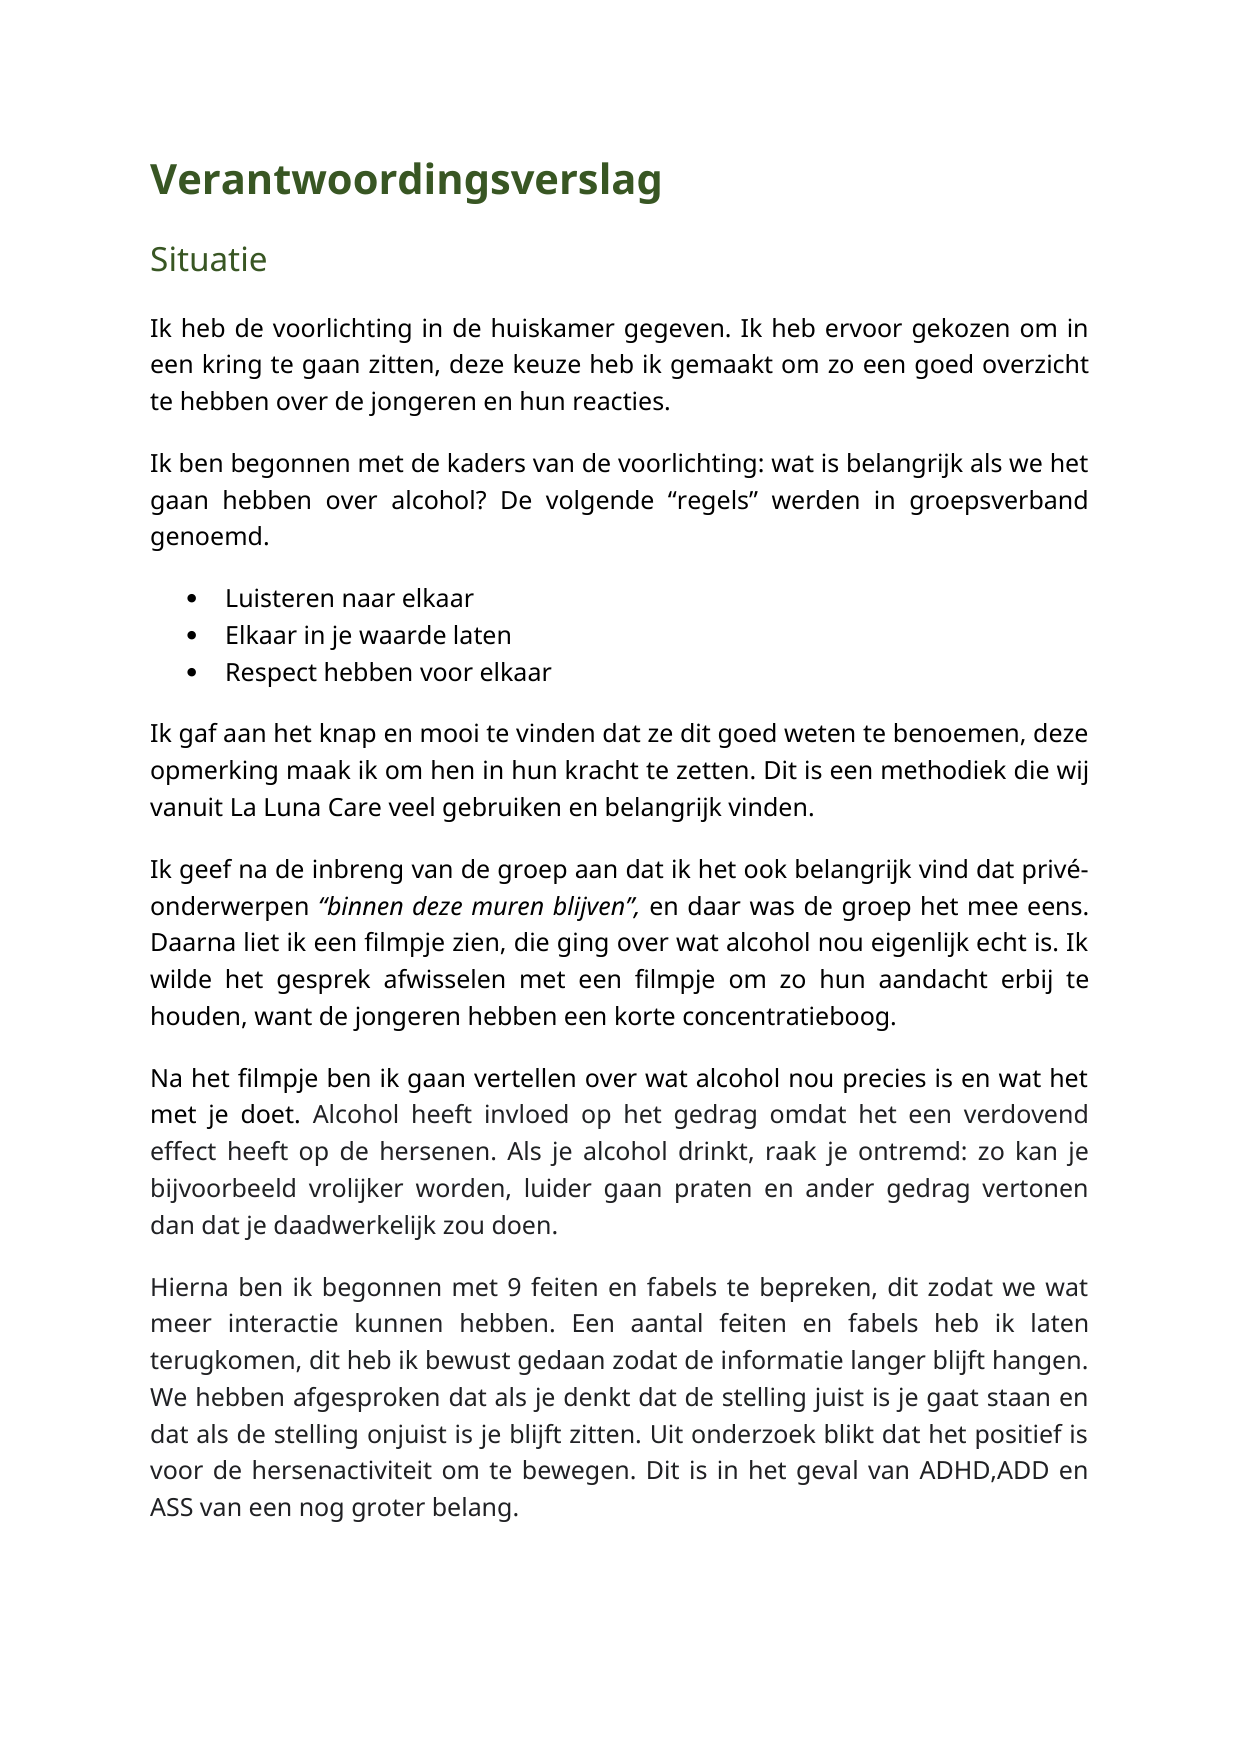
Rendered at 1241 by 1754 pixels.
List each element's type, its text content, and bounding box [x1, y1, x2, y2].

list Luisteren naar elkaar [187, 581, 1090, 615]
text Ik geef na de inbreng van de groep aan dat ik het ook belangrijk vind dat privé-onderwerpen “binnen deze muren blijven”, en daar was de groep het mee eens. Daarna liet ik een filmpje zien, die ging over wat alcohol nou eigenlijk echt is. Ik wilde het gesprek afwisselen met een filmpje om zo hun aandacht erbij te houden, want de jongeren hebben een korte concentratieboog. [150, 851, 1090, 1033]
list Elkaar in je waarde laten [187, 618, 1090, 652]
text Situatie [150, 236, 1090, 282]
list Respect hebben voor elkaar [187, 654, 1090, 688]
text Ik heb de voorlichting in de huiskamer gegeven. Ik heb ervoor gekozen om in een kring te gaan zitten, deze keuze heb ik gemaakt om zo een goed overzicht te hebben over de jongeren en hun reacties. [150, 310, 1090, 418]
text Ik ben begonnen met de kaders van de voorlichting: wat is belangrijk als we het gaan hebben over alcohol? De volgende “regels” werden in groepsverband genoemd. [150, 446, 1090, 553]
text Verantwoordingsverslag [150, 150, 1090, 207]
text Ik gaf aan het knap en mooi te vinden dat ze dit goed weten te benoemen, deze opmerking maak ik om hen in hun kracht te zetten. Dit is een methodiek die wij vanuit La Luna Care veel gebruiken en belangrijk vinden. [150, 716, 1090, 824]
text Na het filmpje ben ik gaan vertellen over wat alcohol nou precies is en wat het met je doet. Alcohol heeft invloed op het gedrag omdat het een verdovend effect heeft op de hersenen. Als je alcohol drinkt, raak je ontremd: zo kan je bijvoorbeeld vrolijker worden, luider gaan praten en ander gedrag vertonen dan dat je daadwerkelijk zou doen. [150, 1060, 1090, 1241]
text Hierna ben ik begonnen met 9 feiten en fabels te bepreken, dit zodat we wat meer interactie kunnen hebben. Een aantal feiten en fabels heb ik laten terugkomen, dit heb ik bewust gedaan zodat de informatie langer blijft hangen. We hebben afgesproken dat als je denkt dat de stelling juist is je gaat staan en dat als de stelling onjuist is je blijft zitten. Uit onderzoek blikt dat het positief is voor de hersenactiviteit om te bewegen. Dit is in het geval van ADHD,ADD en ASS van een nog groter belang. [150, 1269, 1090, 1524]
